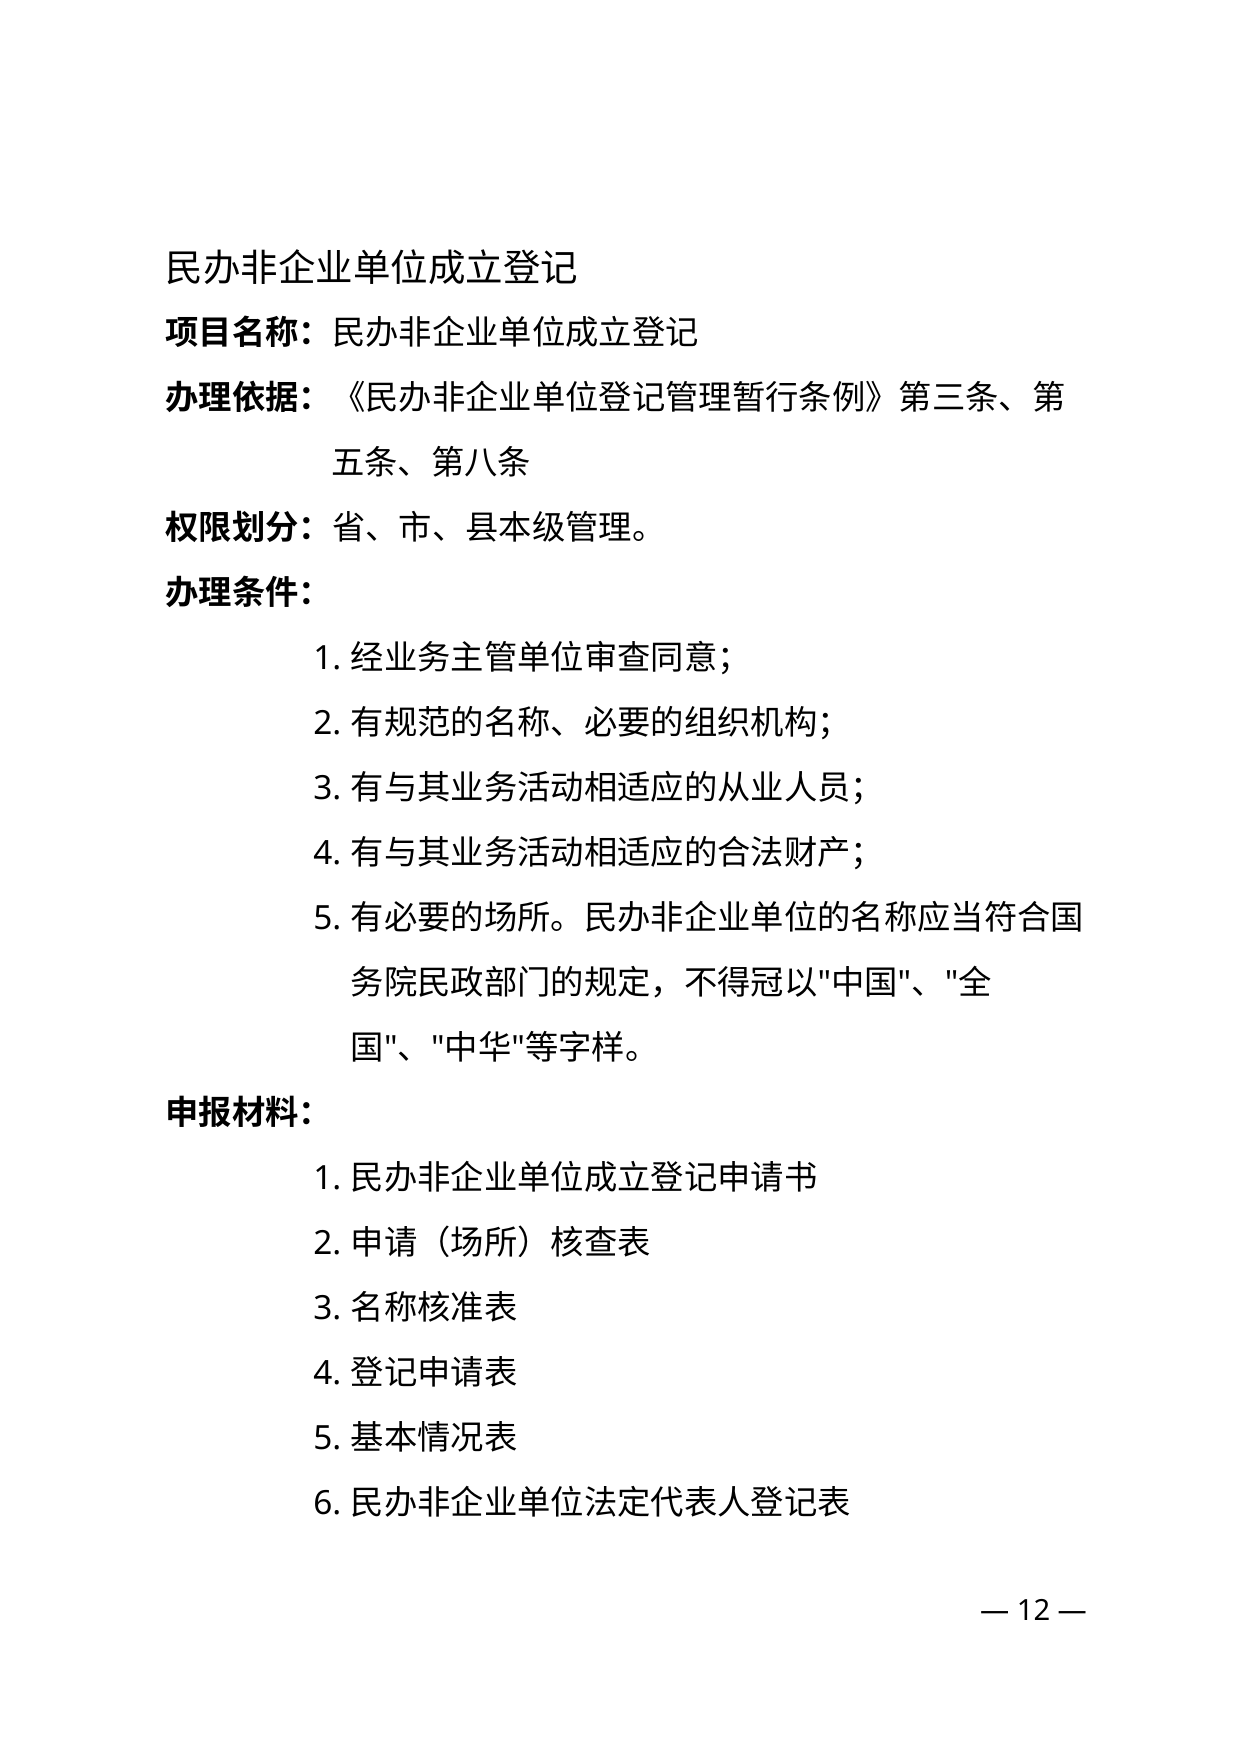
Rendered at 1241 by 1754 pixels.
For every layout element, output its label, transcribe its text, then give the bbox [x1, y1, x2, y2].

text 办理依据：《民办非企业单位登记管理暂行条例》第三条、第五条、第八条 [165, 363, 1087, 493]
list 经业务主管单位审查同意； [313, 623, 1087, 688]
text 办理条件： [165, 558, 1087, 623]
list 名称核准表 [313, 1273, 1087, 1338]
text 权限划分：省、市、县本级管理。 [165, 493, 1087, 558]
list 有规范的名称、必要的组织机构； [313, 688, 1087, 753]
list 登记申请表 [313, 1338, 1087, 1403]
list 基本情况表 [313, 1403, 1087, 1468]
text 项目名称：民办非企业单位成立登记 [165, 298, 1087, 363]
list 民办非企业单位法定代表人登记表 [313, 1468, 1087, 1533]
list 有与其业务活动相适应的从业人员； [313, 753, 1087, 818]
list 有必要的场所。民办非企业单位的名称应当符合国务院民政部门的规定，不得冠以"中国"、"全国"、"中华"等字样。 [313, 883, 1087, 1078]
text 民办非企业单位成立登记 [165, 233, 1087, 298]
text 申报材料： [165, 1078, 1087, 1143]
list 申请（场所）核查表 [313, 1208, 1087, 1273]
list 有与其业务活动相适应的合法财产； [313, 818, 1087, 883]
list 民办非企业单位成立登记申请书 [313, 1143, 1087, 1208]
